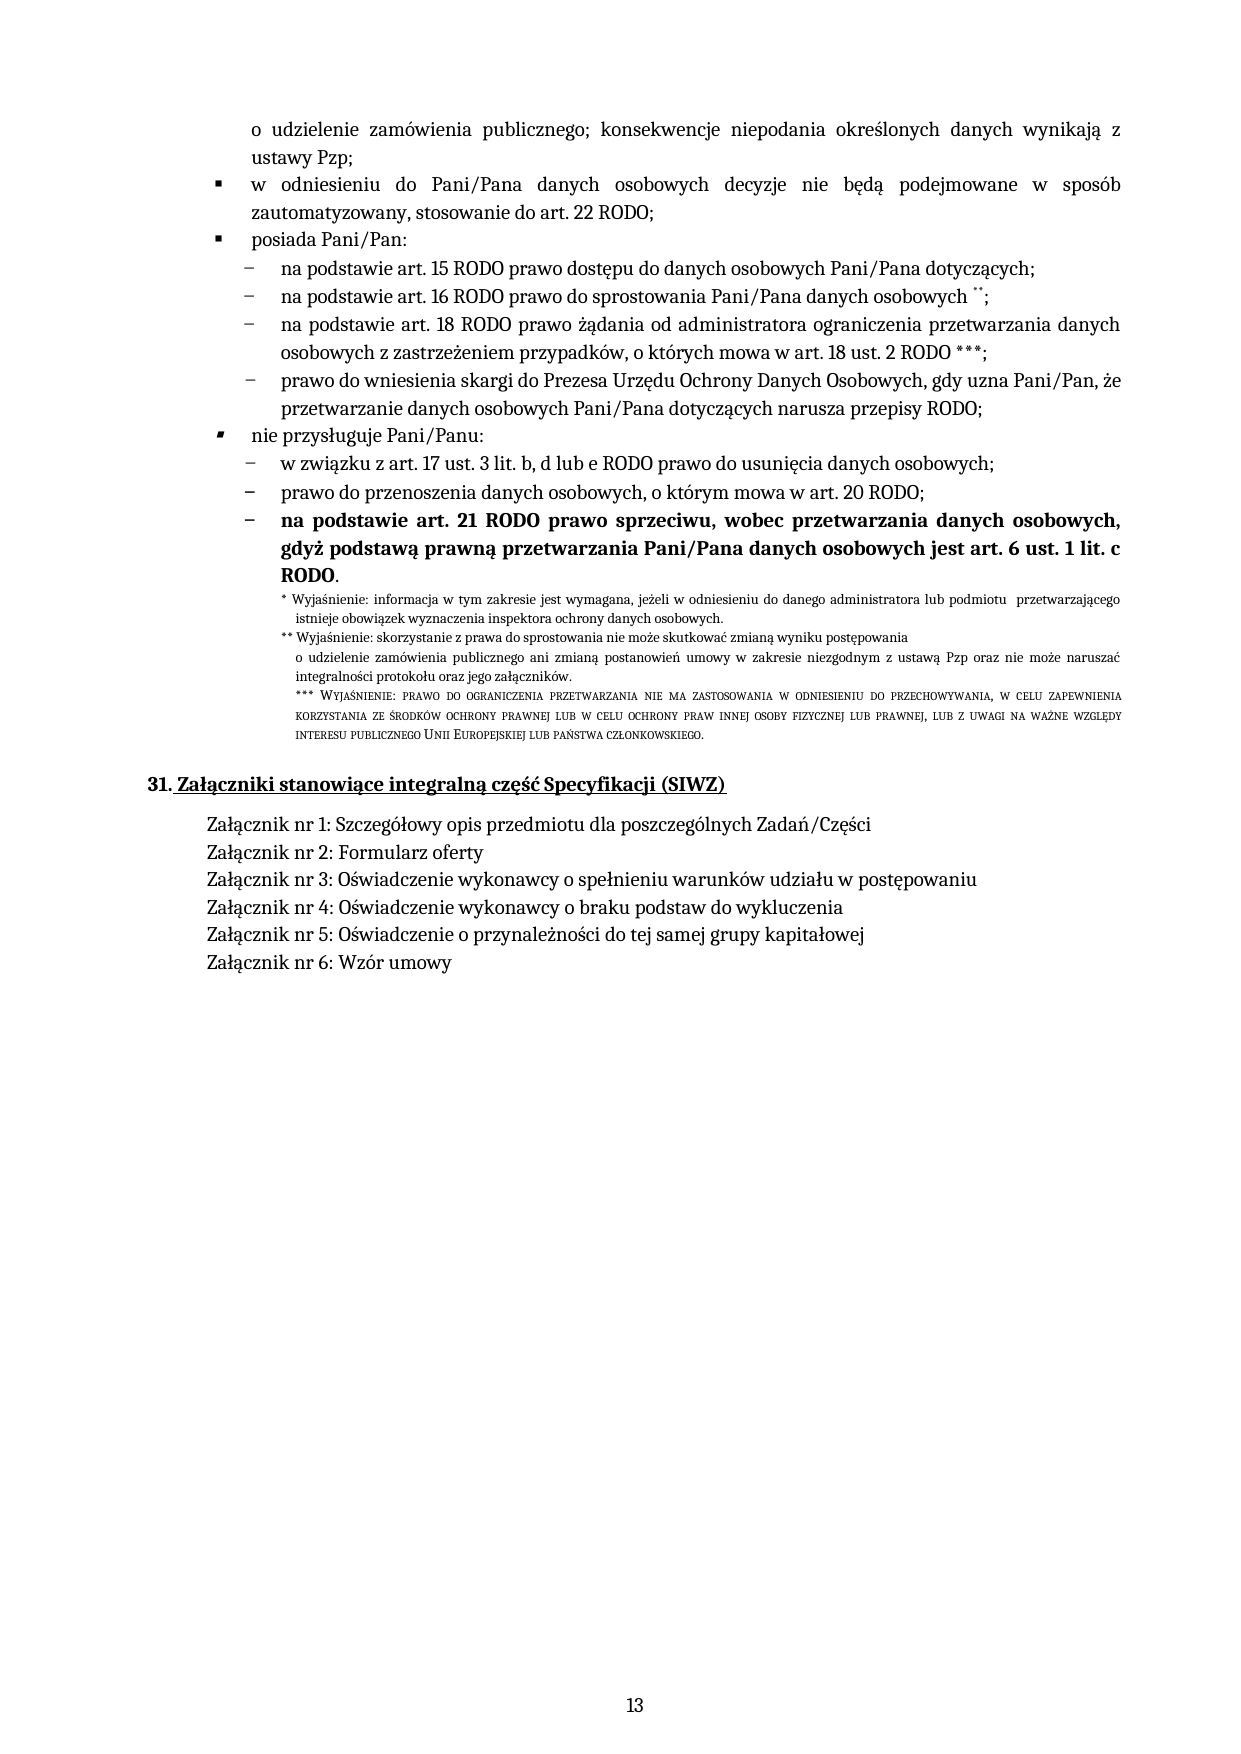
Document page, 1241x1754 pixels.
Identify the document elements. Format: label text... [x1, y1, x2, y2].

text 31. Załączniki stanowiące integralną część Specyfikacji (SIWZ) [148, 773, 1122, 797]
text Załącznik nr 6: Wzór umowy [207, 950, 1122, 974]
text Załącznik nr 2: Formularz oferty [207, 840, 1122, 864]
list w odniesieniu do Pani/Pana danych osobowych decyzje nie będą podejmowane w sposób zautomatyzowany, stosowanie do art. 22 RODO; [214, 173, 1122, 224]
text *** Wyjaśnienie: prawo do ograniczenia przetwarzania nie ma zastosowania w odniesieniu do przechowywania, w celu zapewnienia korzystania ze środków ochrony prawnej lub w celu ochrony praw innej osoby fizycznej lub prawnej, lub z uwagi na ważne względy interesu publicznego Unii Europejskiej lub państwa członkowskiego. [295, 687, 1122, 743]
text o udzielenie zamówienia publicznego ani zmianą postanowień umowy w zakresie niezgodnym z ustawą Pzp oraz nie może naruszać integralności protokołu oraz jego załączników. [295, 649, 1122, 685]
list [214, 118, 1122, 169]
text ** Wyjaśnienie: skorzystanie z prawa do sprostowania nie może skutkować zmianą wyniku postępowania [281, 630, 1122, 646]
text Załącznik nr 4: Oświadczenie wykonawcy o braku podstaw do wykluczenia [207, 895, 1122, 919]
list prawo do wniesienia skargi do Prezesa Urzędu Ochrony Danych Osobowych, gdy uzna Pani/Pan, że przetwarzanie danych osobowych Pani/Pana dotyczących narusza przepisy RODO; [243, 368, 1122, 420]
text Załącznik nr 5: Oświadczenie o przynależności do tej samej grupy kapitałowej [207, 923, 1122, 947]
list prawo do przenoszenia danych osobowych, o którym mowa w art. 20 RODO; [243, 479, 1122, 504]
list nie przysługuje Pani/Panu: [214, 424, 1122, 448]
list na podstawie art. 18 RODO prawo żądania od administratora ograniczenia przetwarzania danych osobowych z zastrzeżeniem przypadków, o których mowa w art. 18 ust. 2 RODO ***; [243, 312, 1122, 364]
list na podstawie art. 16 RODO prawo do sprostowania Pani/Pana danych osobowych **; [243, 284, 1122, 309]
list posiada Pani/Pan: [214, 228, 1122, 252]
list na podstawie art. 15 RODO prawo dostępu do danych osobowych Pani/Pana dotyczących; [243, 256, 1122, 280]
text Załącznik nr 1: Szczegółowy opis przedmiotu dla poszczególnych Zadań/Części [207, 813, 1122, 837]
list na podstawie art. 21 RODO prawo sprzeciwu, wobec przetwarzania danych osobowych, gdyż podstawą prawną przetwarzania Pani/Pana danych osobowych jest art. 6 ust. 1 lit. c RODO. [243, 508, 1122, 588]
text Załącznik nr 3: Oświadczenie wykonawcy o spełnieniu warunków udziału w postępowaniu [207, 868, 1122, 892]
list w związku z art. 17 ust. 3 lit. b, d lub e RODO prawo do usunięcia danych osobowych; [243, 451, 1122, 476]
text * Wyjaśnienie: informacja w tym zakresie jest wymagana, jeżeli w odniesieniu do danego administratora lub podmiotu przetwarzającego istnieje obowiązek wyznaczenia inspektora ochrony danych osobowych. [281, 591, 1122, 627]
